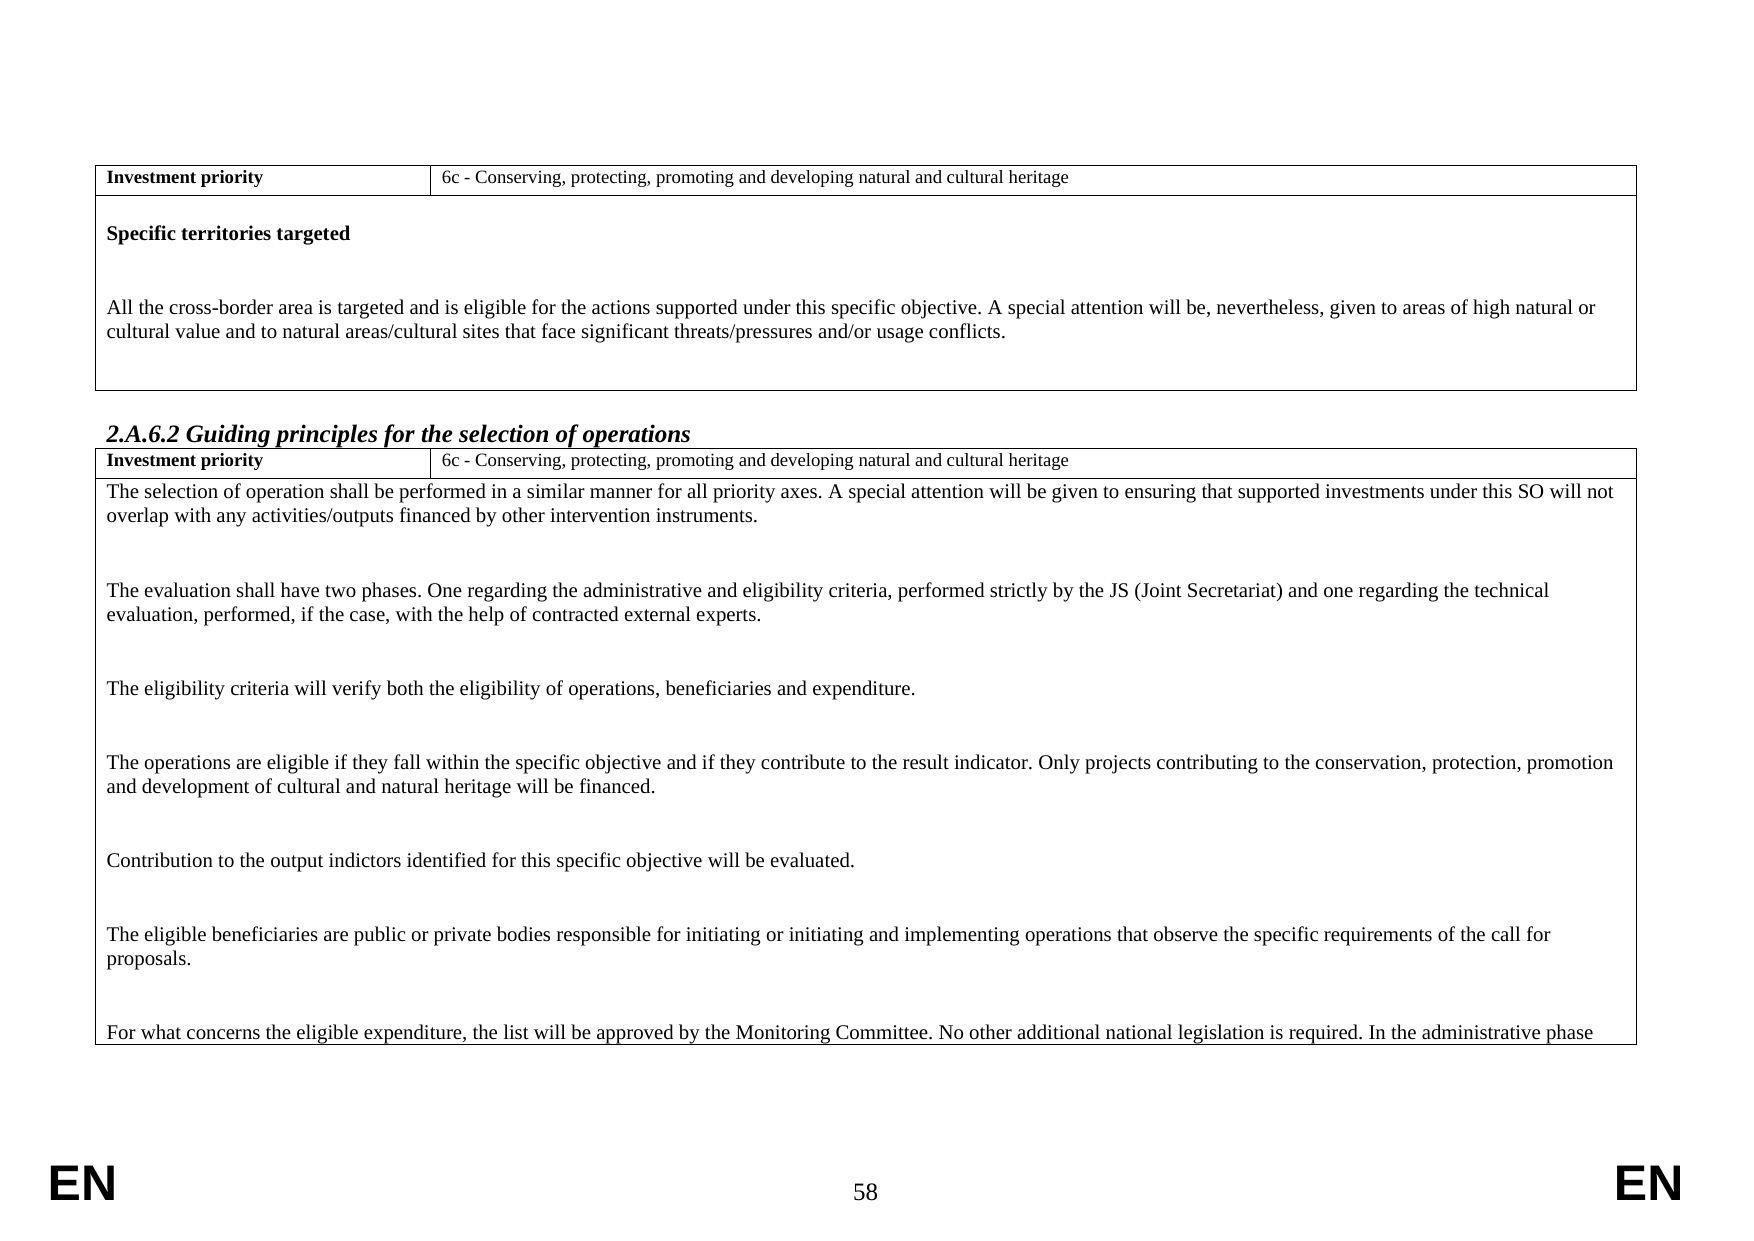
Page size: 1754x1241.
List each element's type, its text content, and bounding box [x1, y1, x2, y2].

table_header 6c - Conserving, protecting, promoting and developing natural and cultural heritage [431, 449, 1636, 478]
text 2.A.6.2 Guiding principles for the selection of operations [106, 419, 1647, 448]
table_header Investment priority [96, 166, 430, 195]
table_header 6c - Conserving, protecting, promoting and developing natural and cultural heritage [431, 166, 1636, 195]
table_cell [96, 196, 1636, 390]
table_header Investment priority [96, 449, 430, 478]
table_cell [96, 479, 1636, 1044]
